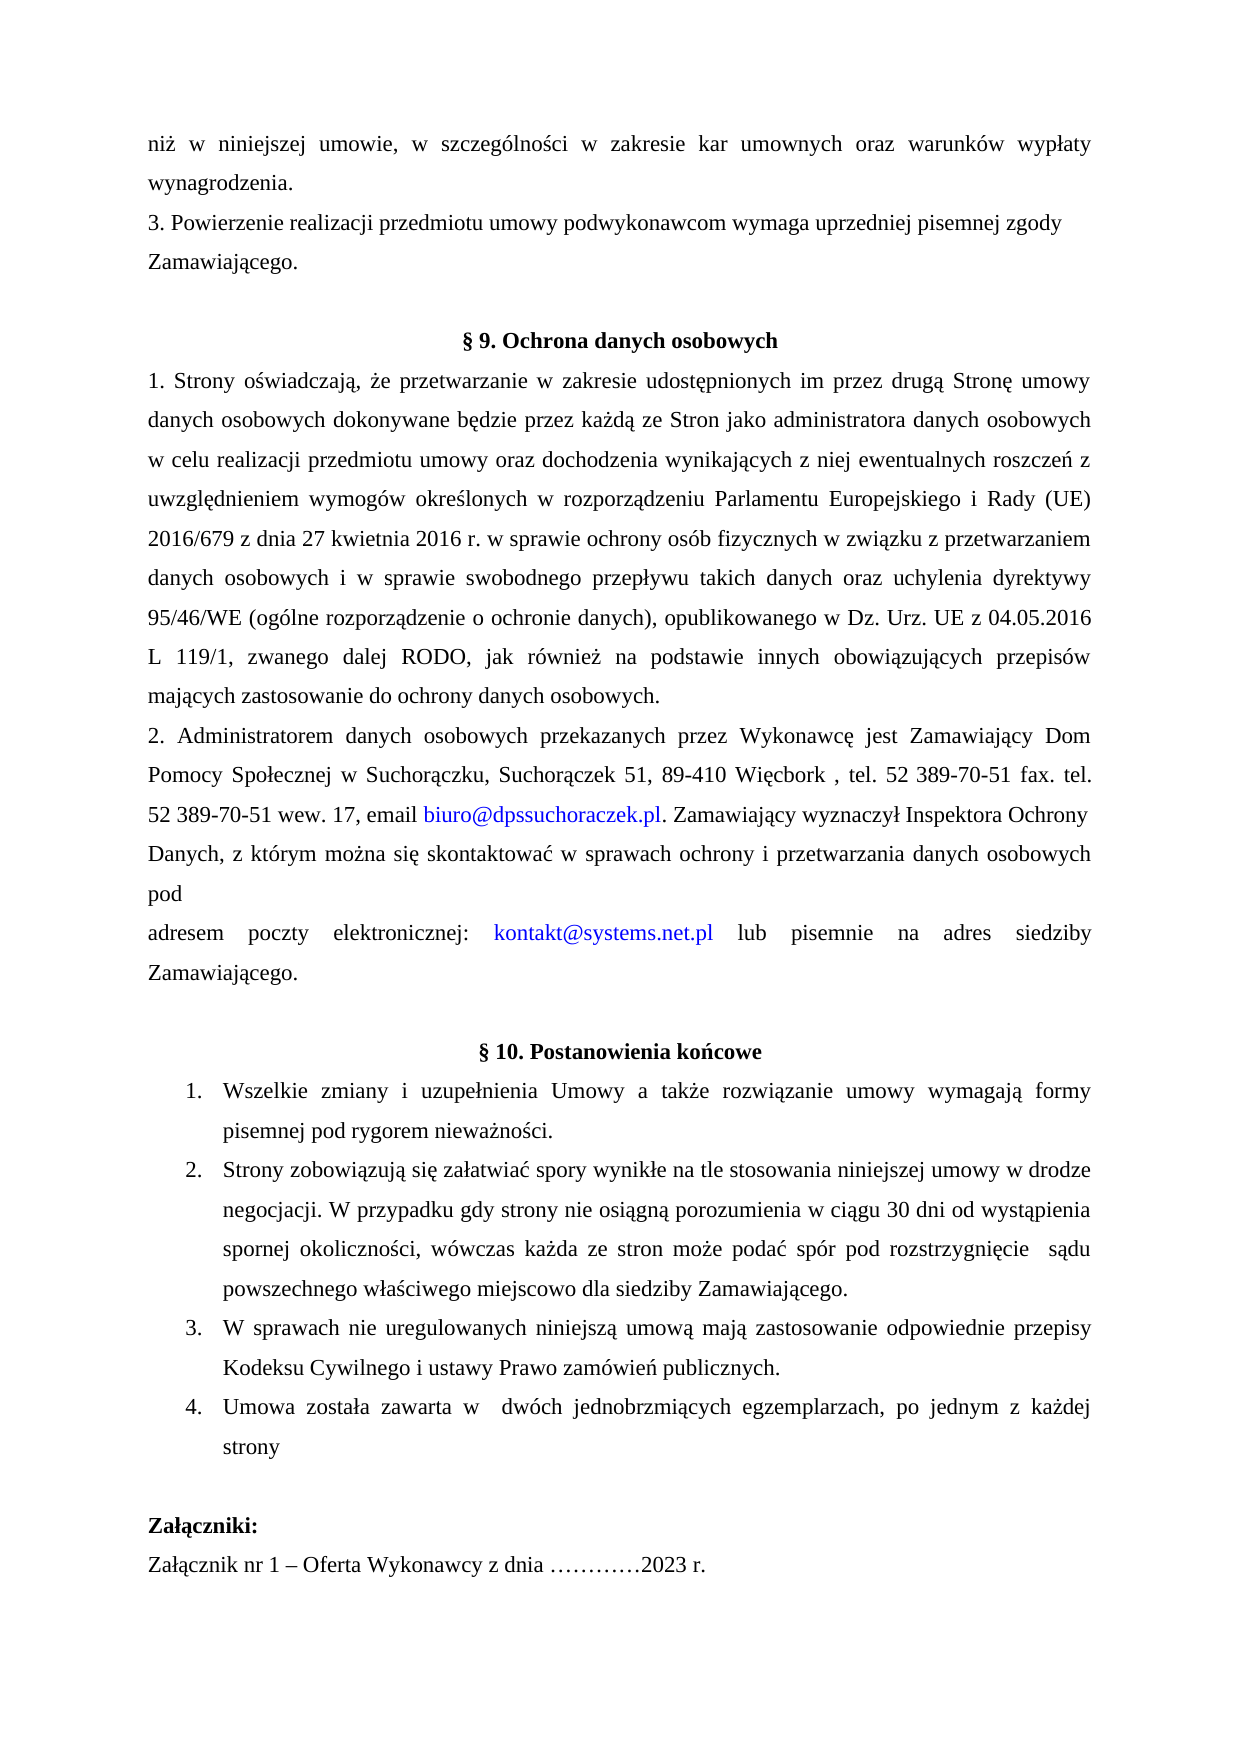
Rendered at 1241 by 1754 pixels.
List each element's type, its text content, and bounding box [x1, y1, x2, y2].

list Umowa została zawarta w dwóch jednobrzmiących egzemplarzach, po jednym z każdej strony [185, 1393, 1092, 1459]
list Strony zobowiązują się załatwiać spory wynikłe na tle stosowania niniejszej umowy w drodze negocjacji. W przypadku gdy strony nie osiągną porozumienia w ciągu 30 dni od wystąpienia spornej okoliczności, wówczas każda ze stron może podać spór pod rozstrzygnięcie sądu powszechnego właściwego miejscowo dla siedziby Zamawiającego. [185, 1156, 1092, 1301]
text Załącznik nr 1 – Oferta Wykonawcy z dnia …………2023 r. [148, 1551, 1092, 1577]
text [148, 130, 1092, 196]
text Załączniki: [148, 1512, 1092, 1538]
text 1. Strony oświadczają, że przetwarzanie w zakresie udostępnionych im przez drugą Stronę umowy danych osobowych dokonywane będzie przez każdą ze Stron jako administratora danych osobowych w celu realizacji przedmiotu umowy oraz dochodzenia wynikających z niej ewentualnych roszczeń z uwzględnieniem wymogów określonych w rozporządzeniu Parlamentu Europejskiego i Rady (UE) 2016/679 z dnia 27 kwietnia 2016 r. w sprawie ochrony osób fizycznych w związku z przetwarzaniem danych osobowych i w sprawie swobodnego przepływu takich danych oraz uchylenia dyrektywy 95/46/WE (ogólne rozporządzenie o ochronie danych), opublikowanego w Dz. Urz. UE z 04.05.2016 L 119/1, zwanego dalej RODO, jak również na podstawie innych obowiązujących przepisów mających zastosowanie do ochrony danych osobowych. [148, 367, 1092, 709]
text 3. Powierzenie realizacji przedmiotu umowy podwykonawcom wymaga uprzedniej pisemnej zgody [148, 209, 1092, 235]
list Wszelkie zmiany i uzupełnienia Umowy a także rozwiązanie umowy wymagają formy pisemnej pod rygorem nieważności. [185, 1077, 1092, 1143]
text 2. Administratorem danych osobowych przekazanych przez Wykonawcę jest Zamawiający Dom Pomocy Społecznej w Suchorączku, Suchorączek 51, 89-410 Więcbork , tel. 52 389-70-51 fax. tel. 52 389-70-51 wew. 17, email biuro@dpssuchoraczek.pl. Zamawiający wyznaczył Inspektora Ochrony [148, 722, 1092, 827]
text adresem poczty elektronicznej: kontakt@systems.net.pl lub pisemnie na adres siedziby Zamawiającego. [148, 919, 1092, 985]
text Danych, z którym można się skontaktować w sprawach ochrony i przetwarzania danych osobowych pod [148, 841, 1092, 906]
text § 9. Ochrona danych osobowych [148, 327, 1092, 354]
text § 10. Postanowienia końcowe [148, 1038, 1092, 1064]
text Zamawiającego. [148, 248, 1092, 275]
list W sprawach nie uregulowanych niniejszą umową mają zastosowanie odpowiednie przepisy Kodeksu Cywilnego i ustawy Prawo zamówień publicznych. [185, 1314, 1092, 1380]
